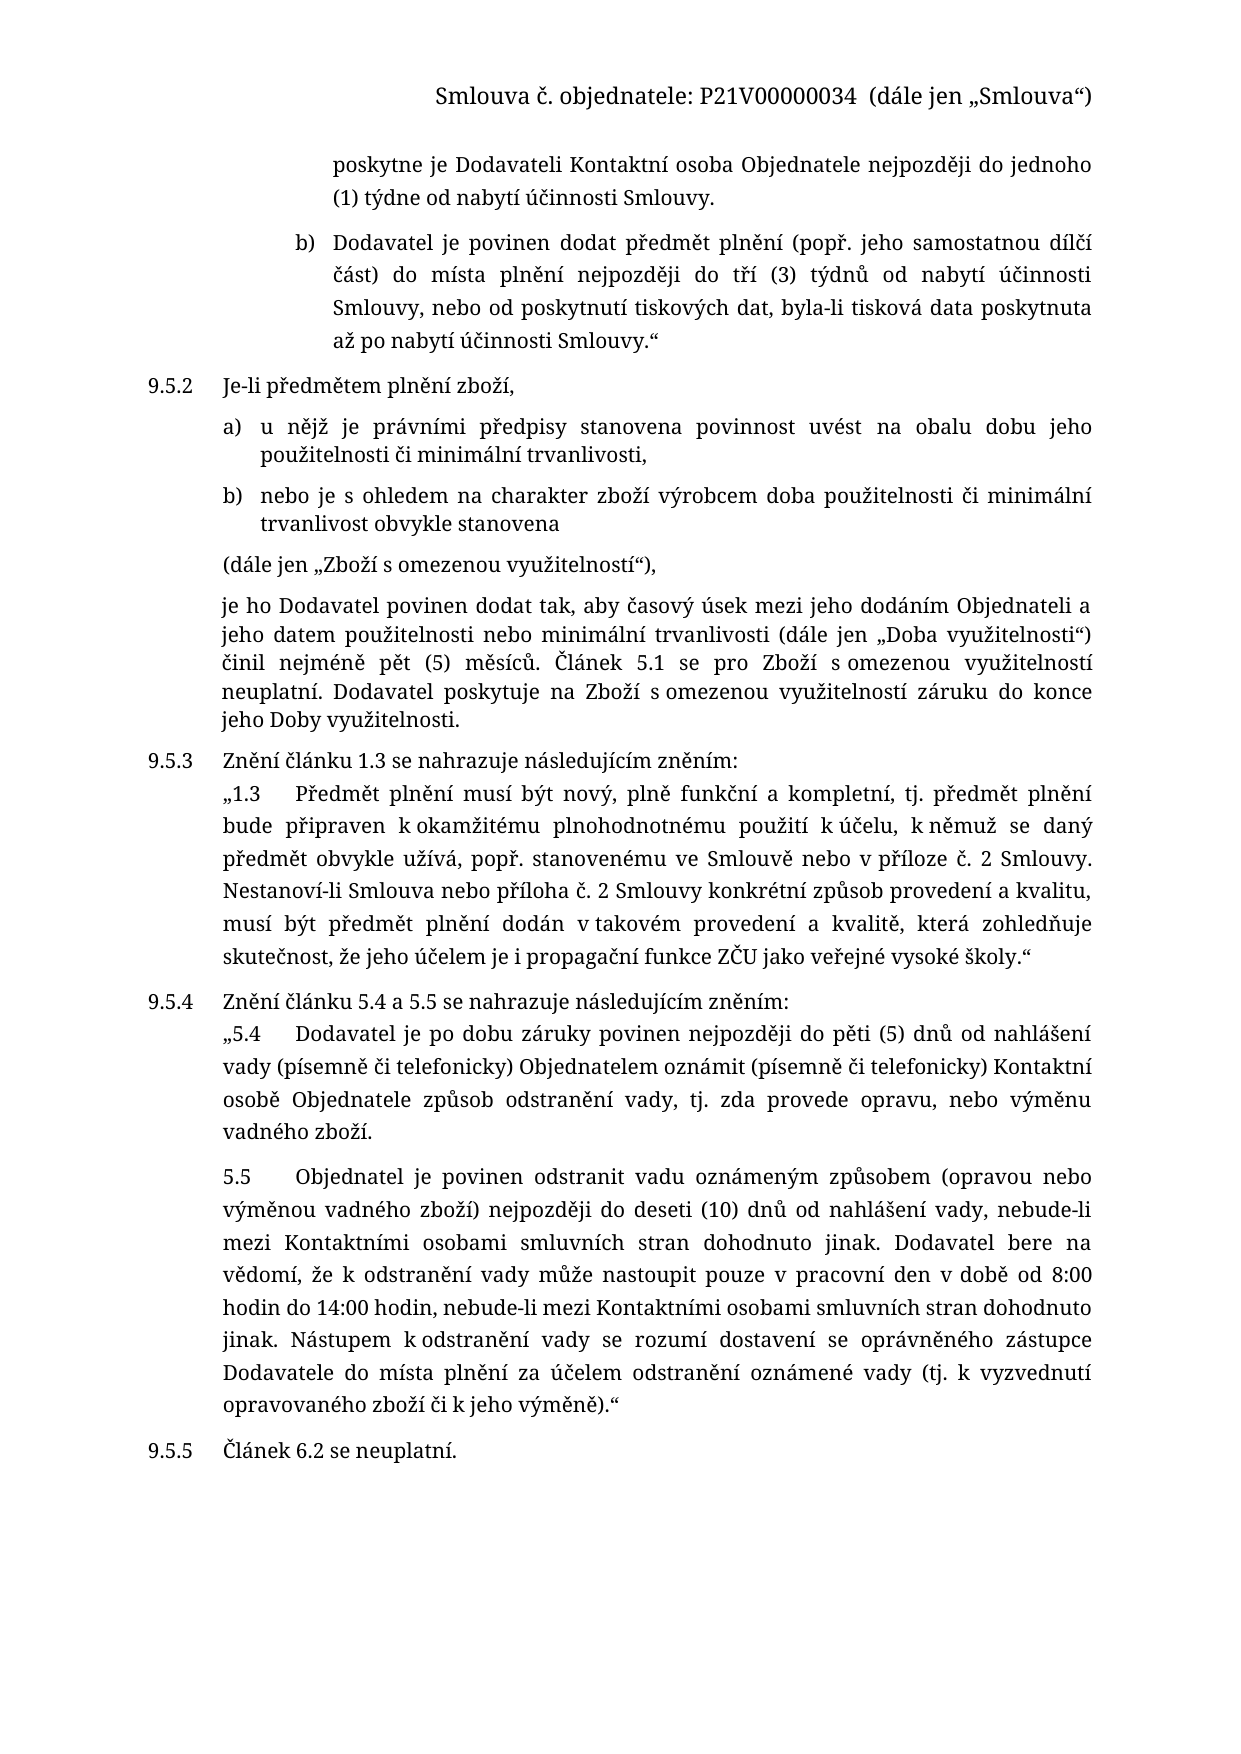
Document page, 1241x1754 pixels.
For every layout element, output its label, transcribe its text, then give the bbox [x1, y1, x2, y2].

list Článek 6.2 se neuplatní. [148, 1436, 1093, 1464]
list 5.5 Objednatel je povinen odstranit vadu oznámeným způsobem (opravou nebo výměnou vadného zboží) nejpozději do deseti (10) dnů od nahlášení vady, nebude-li mezi Kontaktními osobami smluvních stran dohodnuto jinak. Dodavatel bere na vědomí, že k odstranění vady může nastoupit pouze v pracovní den v době od 8:00 hodin do 14:00 hodin, nebude-li mezi Kontaktními osobami smluvních stran dohodnuto jinak. Nástupem k odstranění vady se rozumí dostavení se oprávněného zástupce Dodavatele do místa plnění za účelem odstranění oznámené vady (tj. k vyzvednutí opravovaného zboží či k jeho výměně).“ [223, 1162, 1093, 1419]
list Znění článku 1.3 se nahrazuje následujícím zněním: [148, 746, 1093, 774]
text je ho Dodavatel povinen dodat tak, aby časový úsek mezi jeho dodáním Objednateli a jeho datem použitelnosti nebo minimální trvanlivosti (dále jen „Doba využitelnosti“) činil nejméně pět (5) měsíců. Článek 5.1 se pro Zboží s omezenou využitelností neuplatní. Dodavatel poskytuje na Zboží s omezenou využitelností záruku do konce jeho Doby využitelnosti. [221, 591, 1093, 734]
list Dodavatel je povinen dodat předmět plnění (popř. jeho samostatnou dílčí část) do místa plnění nejpozději do tří (3) týdnů od nabytí účinnosti Smlouvy, nebo od poskytnutí tiskových dat, byla-li tisková data poskytnuta až po nabytí účinnosti Smlouvy.“ [295, 228, 1093, 354]
list u nějž je právními předpisy stanovena povinnost uvést na obalu dobu jeho použitelnosti či minimální trvanlivosti, [223, 412, 1093, 469]
list „5.4 Dodavatel je po dobu záruky povinen nejpozději do pěti (5) dnů od nahlášení vady (písemně či telefonicky) Objednatelem oznámit (písemně či telefonicky) Kontaktní osobě Objednatele způsob odstranění vady, tj. zda provede opravu, nebo výměnu vadného zboží. [223, 1019, 1093, 1146]
list „1.3 Předmět plnění musí být nový, plně funkční a kompletní, tj. předmět plnění bude připraven k okamžitému plnohodnotnému použití k účelu, k němuž se daný předmět obvykle užívá, popř. stanovenému ve Smlouvě nebo v příloze č. 2 Smlouvy. Nestanoví-li Smlouva nebo příloha č. 2 Smlouvy konkrétní způsob provedení a kvalitu, musí být předmět plnění dodán v takovém provedení a kvalitě, která zohledňuje skutečnost, že jeho účelem je i propagační funkce ZČU jako veřejné vysoké školy.“ [223, 779, 1093, 970]
list nebo je s ohledem na charakter zboží výrobcem doba použitelnosti či minimální trvanlivost obvykle stanovena [223, 481, 1093, 538]
list Znění článku 5.4 a 5.5 se nahrazuje následujícím zněním: [148, 987, 1093, 1015]
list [295, 150, 1093, 211]
list Je-li předmětem plnění zboží, [148, 371, 1093, 399]
text (dále jen „Zboží s omezenou využitelností“), [223, 551, 1093, 579]
